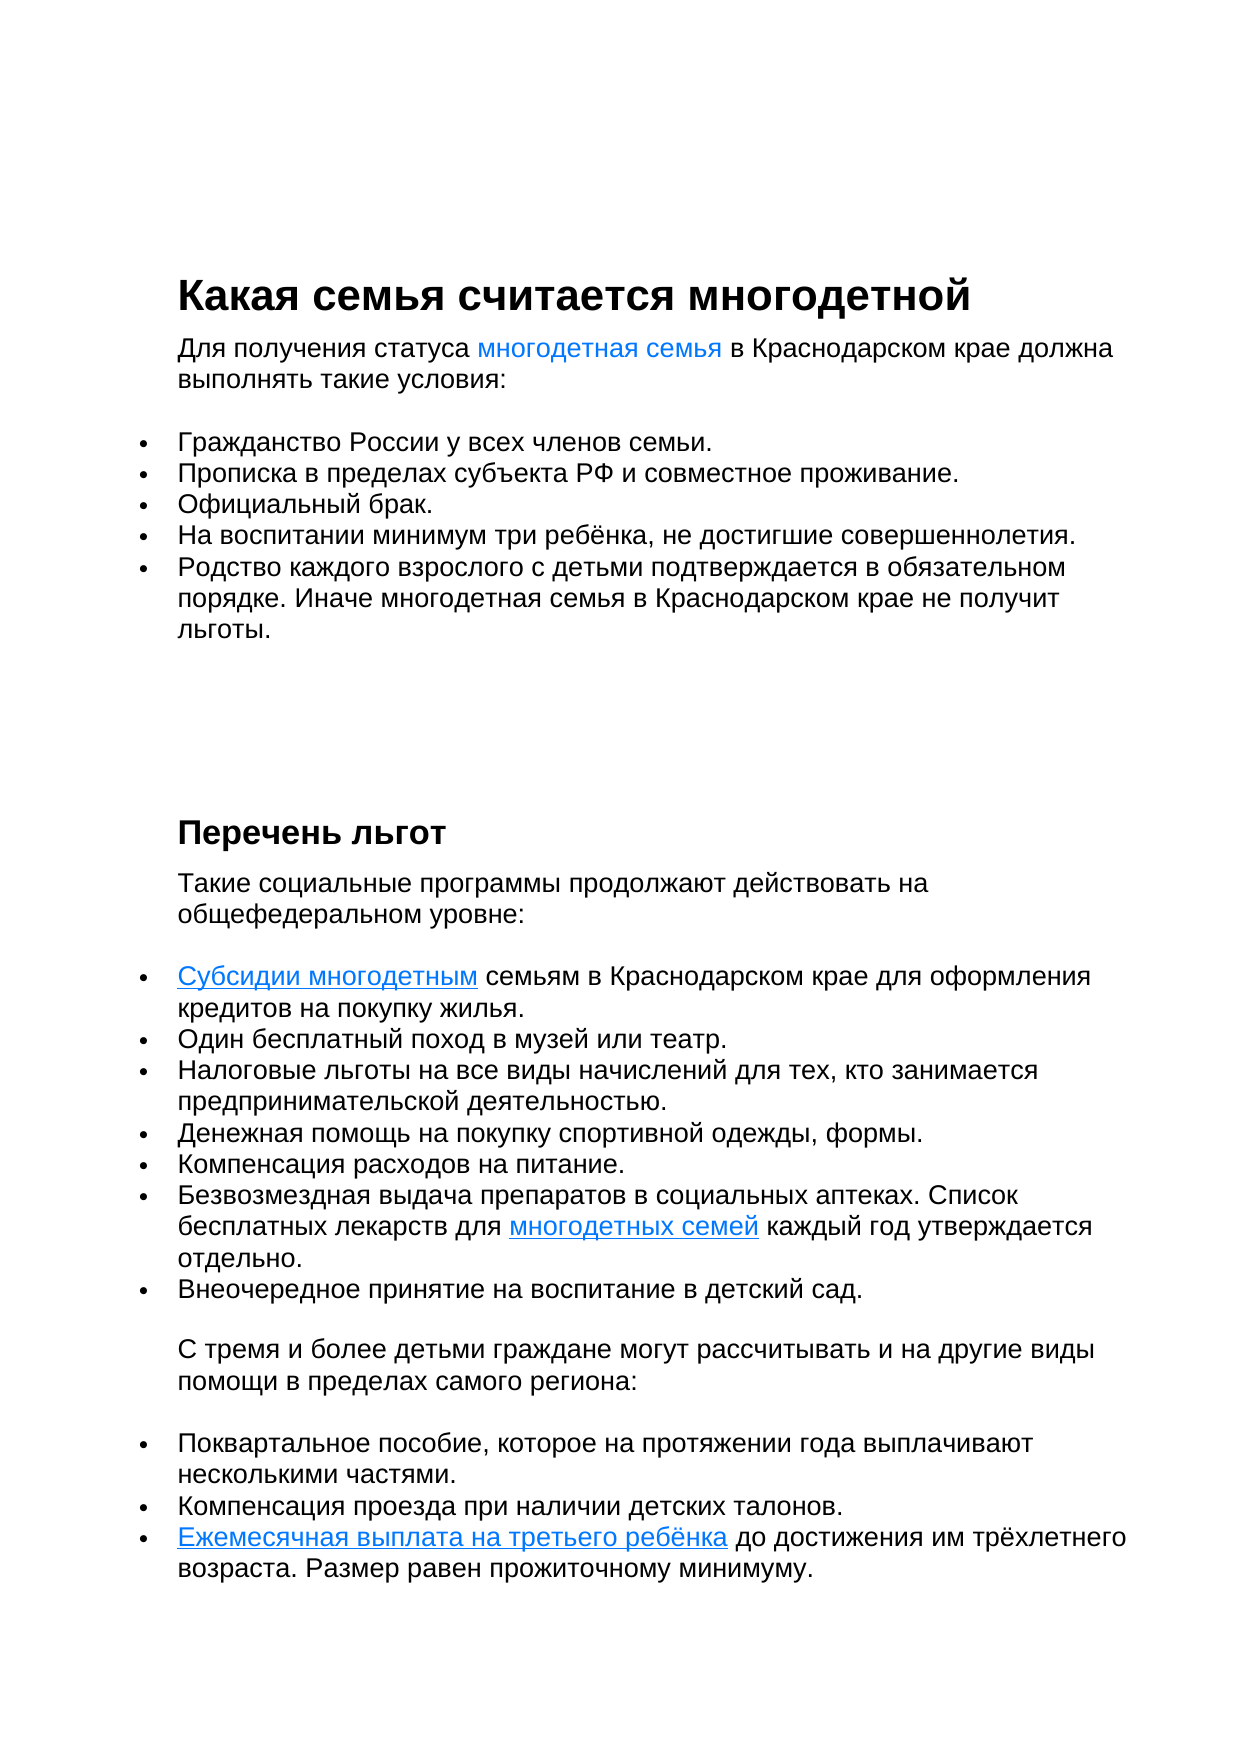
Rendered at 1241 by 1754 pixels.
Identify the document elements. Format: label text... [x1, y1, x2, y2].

text Для получения статуса многодетная семья в Краснодарском крае должна выполнять такие условия: [177, 332, 1152, 394]
list Денежная помощь на покупку спортивной одежды, формы. [140, 1117, 1152, 1148]
list Один бесплатный поход в музей или театр. [140, 1023, 1152, 1054]
list Прописка в пределах субъекта РФ и совместное проживание. [140, 457, 1152, 488]
list Внеочередное принятие на воспитание в детский сад. [140, 1273, 1152, 1304]
list Гражданство России у всех членов семьи. [140, 426, 1152, 457]
list Официальный брак. [140, 488, 1152, 519]
text Такие социальные программы продолжают действовать на общефедеральном уровне: [177, 867, 1152, 929]
list Компенсация расходов на питание. [140, 1148, 1152, 1179]
list Ежемесячная выплата на третьего ребёнка до достижения им трёхлетнего возраста. Размер равен прожиточному минимуму. [140, 1521, 1152, 1583]
text Какая семья считается многодетной [177, 269, 1152, 319]
list Родство каждого взрослого с детьми подтверждается в обязательном порядке. Иначе многодетная семья в Краснодарском крае не получит льготы. [140, 551, 1152, 644]
subtitle Перечень льгот [177, 812, 1152, 851]
list Поквартальное пособие, которое на протяжении года выплачивают несколькими частями. [140, 1427, 1152, 1489]
list Субсидии многодетным семьям в Краснодарском крае для оформления кредитов на покупку жилья. [140, 960, 1152, 1023]
list Налоговые льготы на все виды начислений для тех, кто занимается предпринимательской деятельностью. [140, 1054, 1152, 1117]
list Компенсация проезда при наличии детских талонов. [140, 1489, 1152, 1521]
list На воспитании минимум три ребёнка, не достигшие совершеннолетия. [140, 519, 1152, 551]
list Безвозмездная выдача препаратов в социальных аптеках. Список бесплатных лекарств для многодетных семей каждый год утверждается отдельно. [140, 1179, 1152, 1273]
text С тремя и более детьми граждане могут рассчитывать и на другие виды помощи в пределах самого региона: [177, 1333, 1152, 1396]
